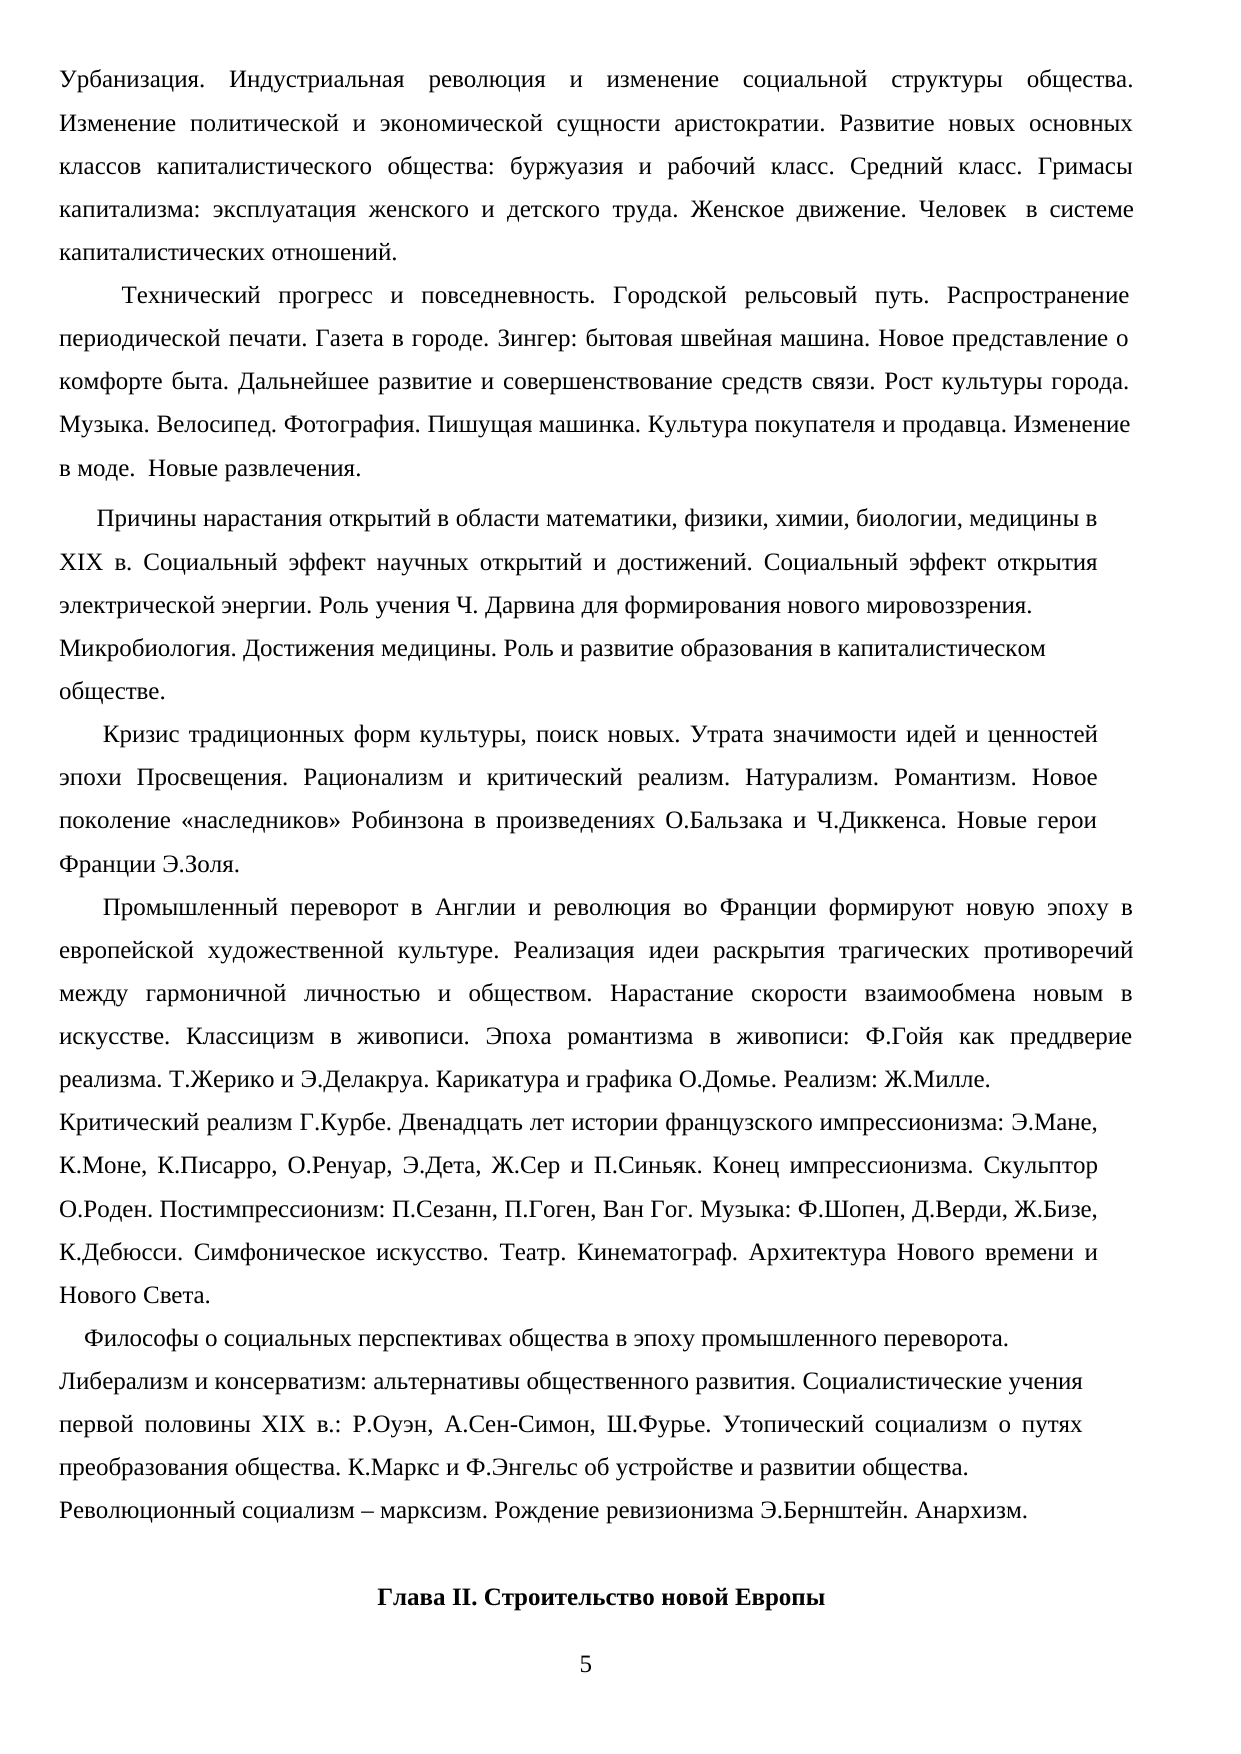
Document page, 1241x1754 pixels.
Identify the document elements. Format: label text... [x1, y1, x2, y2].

subtitle Глава II. Строительство новой Европы [197, 1582, 1006, 1611]
text Технический прогресс и повседневность. Городской рельсовый путь. Распространение периодической печати. Газета в городе. Зингер: бытовая швейная машина. Новое представление о комфорте быта. Дальнейшее развитие и совершенствование средств связи. Рост культуры города. Музыка. Велосипед. Фотография. Пишущая машинка. Культура покупателя и продавца. Изменение в моде. Новые развлечения. [59, 280, 1130, 481]
text Микробиология. Достижения медицины. Роль и развитие образования в капиталистическом обществе. [59, 633, 1047, 705]
text Кризис традиционных форм культуры, поиск новых. Утрата значимости идей и ценностей эпохи Просвещения. Рационализм и критический реализм. Натурализм. Романтизм. Новое поколение «наследников» Робинзона в произведениях О.Бальзака и Ч.Диккенса. Новые герои Франции Э.Золя. [59, 719, 1098, 877]
text Промышленный переворот в Англии и революция во Франции формируют новую эпоху в европейской художественной культуре. Реализация идеи раскрытия трагических противоречий между гармоничной личностью и обществом. Нарастание скорости взаимообмена новым в искусстве. Классицизм в живописи. Эпоха романтизма в живописи: Ф.Гойя как преддверие реализма. Т.Жерико и Э.Делакруа. Карикатура и графика О.Домье. Реализм: Ж.Милле. [59, 892, 1134, 1093]
text Философы о социальных перспективах общества в эпоху промышленного переворота. [84, 1323, 1148, 1352]
text Причины нарастания открытий в области математики, физики, химии, биологии, медицины в XIX в. Социальный эффект научных открытий и достижений. Социальный эффект открытия электрической энергии. Роль учения Ч. Дарвина для формирования нового мировоззрения. [59, 503, 1098, 618]
text Революционный социализм – марксизм. Рождение ревизионизма Э.Бернштейн. Анархизм. [59, 1496, 1148, 1524]
text Урбанизация. Индустриальная революция и изменение социальной структуры общества. Изменение политической и экономической сущности аристократии. Развитие новых основных классов капиталистического общества: буржуазия и рабочий класс. Средний класс. Гримасы капитализма: эксплуатация женского и детского труда. Женское движение. Человек в системе капиталистических отношений. [59, 64, 1134, 266]
text Либерализм и консерватизм: альтернативы общественного развития. Социалистические учения первой половины XIX в.: Р.Оуэн, А.Сен-Симон, Ш.Фурье. Утопический социализм о путях преобразования общества. К.Маркс и Ф.Энгельс об устройстве и развитии общества. [59, 1366, 1084, 1481]
text Критический реализм Г.Курбе. Двенадцать лет истории французского импрессионизма: Э.Мане, К.Моне, К.Писарро, О.Ренуар, Э.Дета, Ж.Сер и П.Синьяк. Конец импрессионизма. Скульптор О.Роден. Постимпрессионизм: П.Сезанн, П.Гоген, Ван Гог. Музыка: Ф.Шопен, Д.Верди, Ж.Бизе, К.Дебюсси. Симфоническое искусство. Театр. Кинематограф. Архитектура Нового времени и Нового Света. [59, 1107, 1099, 1309]
